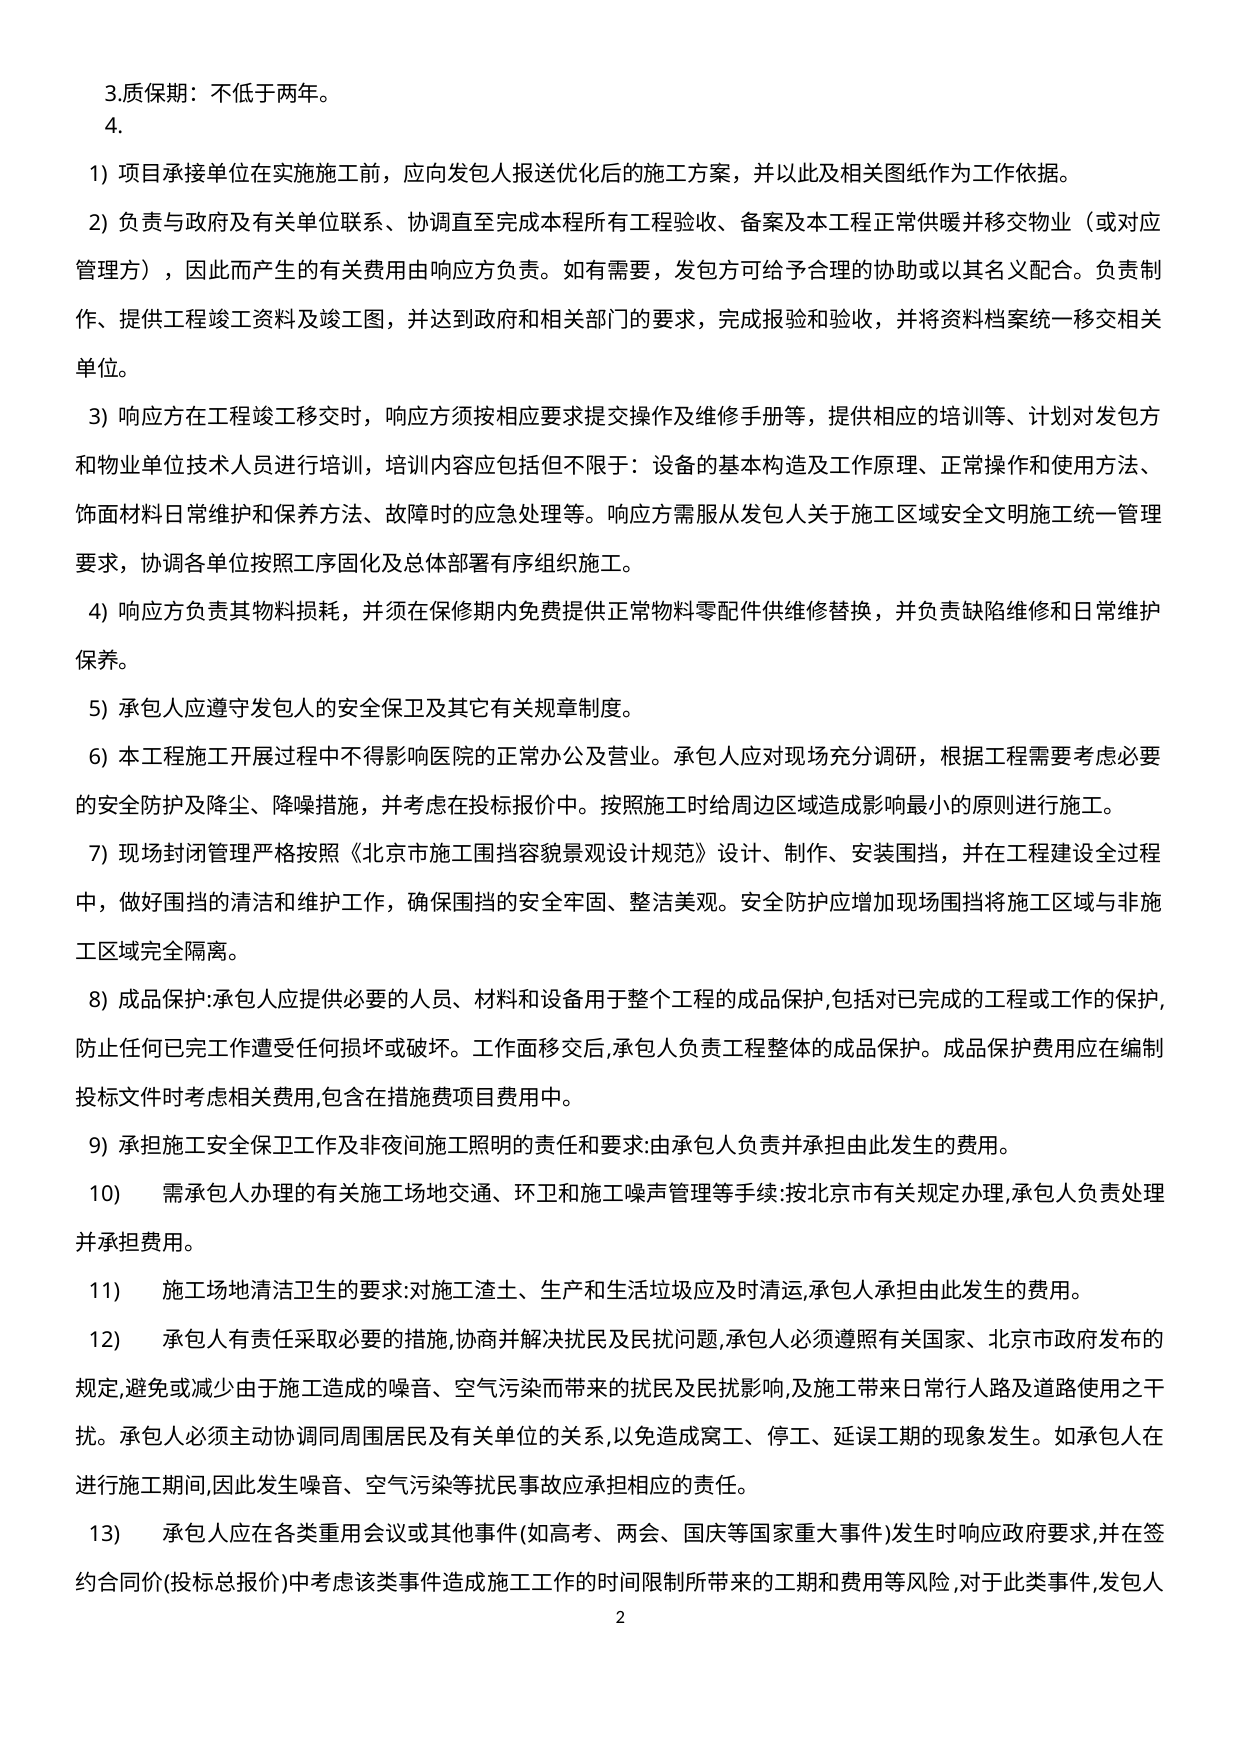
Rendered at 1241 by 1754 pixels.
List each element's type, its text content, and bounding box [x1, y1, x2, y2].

list 响应方负责其物料损耗，并须在保修期内免费提供正常物料零配件供维修替换，并负责缺陷维修和日常维护保养。 [75, 593, 1165, 675]
list 施工场地清洁卫生的要求:对施工渣土、生产和生活垃圾应及时清运,承包人承担由此发生的费用。 [75, 1273, 1165, 1306]
list 本工程施工开展过程中不得影响医院的正常办公及营业。承包人应对现场充分调研，根据工程需要考虑必要的安全防护及降尘、降噪措施，并考虑在投标报价中。按照施工时给周边区域造成影响最小的原则进行施工。 [75, 739, 1165, 820]
list 负责与政府及有关单位联系、协调直至完成本程所有工程验收、备案及本工程正常供暖并移交物业（或对应管理方），因此而产生的有关费用由响应方负责。如有需要，发包方可给予合理的协助或以其名义配合。负责制作、提供工程竣工资料及竣工图，并达到政府和相关部门的要求，完成报验和验收，并将资料档案统一移交相关单位。 [75, 204, 1165, 383]
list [75, 1516, 1165, 1597]
list 项目承接单位在实施施工前，应向发包人报送优化后的施工方案，并以此及相关图纸作为工作依据。 [75, 156, 1165, 188]
text 4. [75, 109, 1165, 141]
list 承担施工安全保卫工作及非夜间施工照明的责任和要求:由承包人负责并承担由此发生的费用。 [75, 1128, 1165, 1160]
list 承包人有责任采取必要的措施,协商并解决扰民及民扰问题,承包人必须遵照有关国家、北京市政府发布的规定,避免或减少由于施工造成的噪音、空气污染而带来的扰民及民扰影响,及施工带来日常行人路及道路使用之干扰。承包人必须主动协调同周围居民及有关单位的关系,以免造成窝工、停工、延误工期的现象发生。如承包人在进行施工期间,因此发生噪音、空气污染等扰民事故应承担相应的责任。 [75, 1321, 1165, 1500]
list 现场封闭管理严格按照《北京市施工围挡容貌景观设计规范》设计、制作、安装围挡，并在工程建设全过程中，做好围挡的清洁和维护工作，确保围挡的安全牢固、整洁美观。安全防护应增加现场围挡将施工区域与非施工区域完全隔离。 [75, 836, 1165, 966]
list 响应方在工程竣工移交时，响应方须按相应要求提交操作及维修手册等，提供相应的培训等、计划对发包方和物业单位技术人员进行培训，培训内容应包括但不限于：设备的基本构造及工作原理、正常操作和使用方法、饰面材料日常维护和保养方法、故障时的应急处理等。响应方需服从发包人关于施工区域安全文明施工统一管理要求，协调各单位按照工序固化及总体部署有序组织施工。 [75, 399, 1165, 578]
list 成品保护:承包人应提供必要的人员、材料和设备用于整个工程的成品保护,包括对已完成的工程或工作的保护,防止任何已完工作遭受任何损坏或破坏。工作面移交后,承包人负责工程整体的成品保护。成品保护费用应在编制投标文件时考虑相关费用,包含在措施费项目费用中。 [75, 982, 1165, 1112]
list 承包人应遵守发包人的安全保卫及其它有关规章制度。 [75, 691, 1165, 723]
list 需承包人办理的有关施工场地交通、环卫和施工噪声管理等手续:按北京市有关规定办理,承包人负责处理并承担费用。 [75, 1176, 1165, 1257]
text 3.质保期：不低于两年。 [104, 76, 1165, 109]
